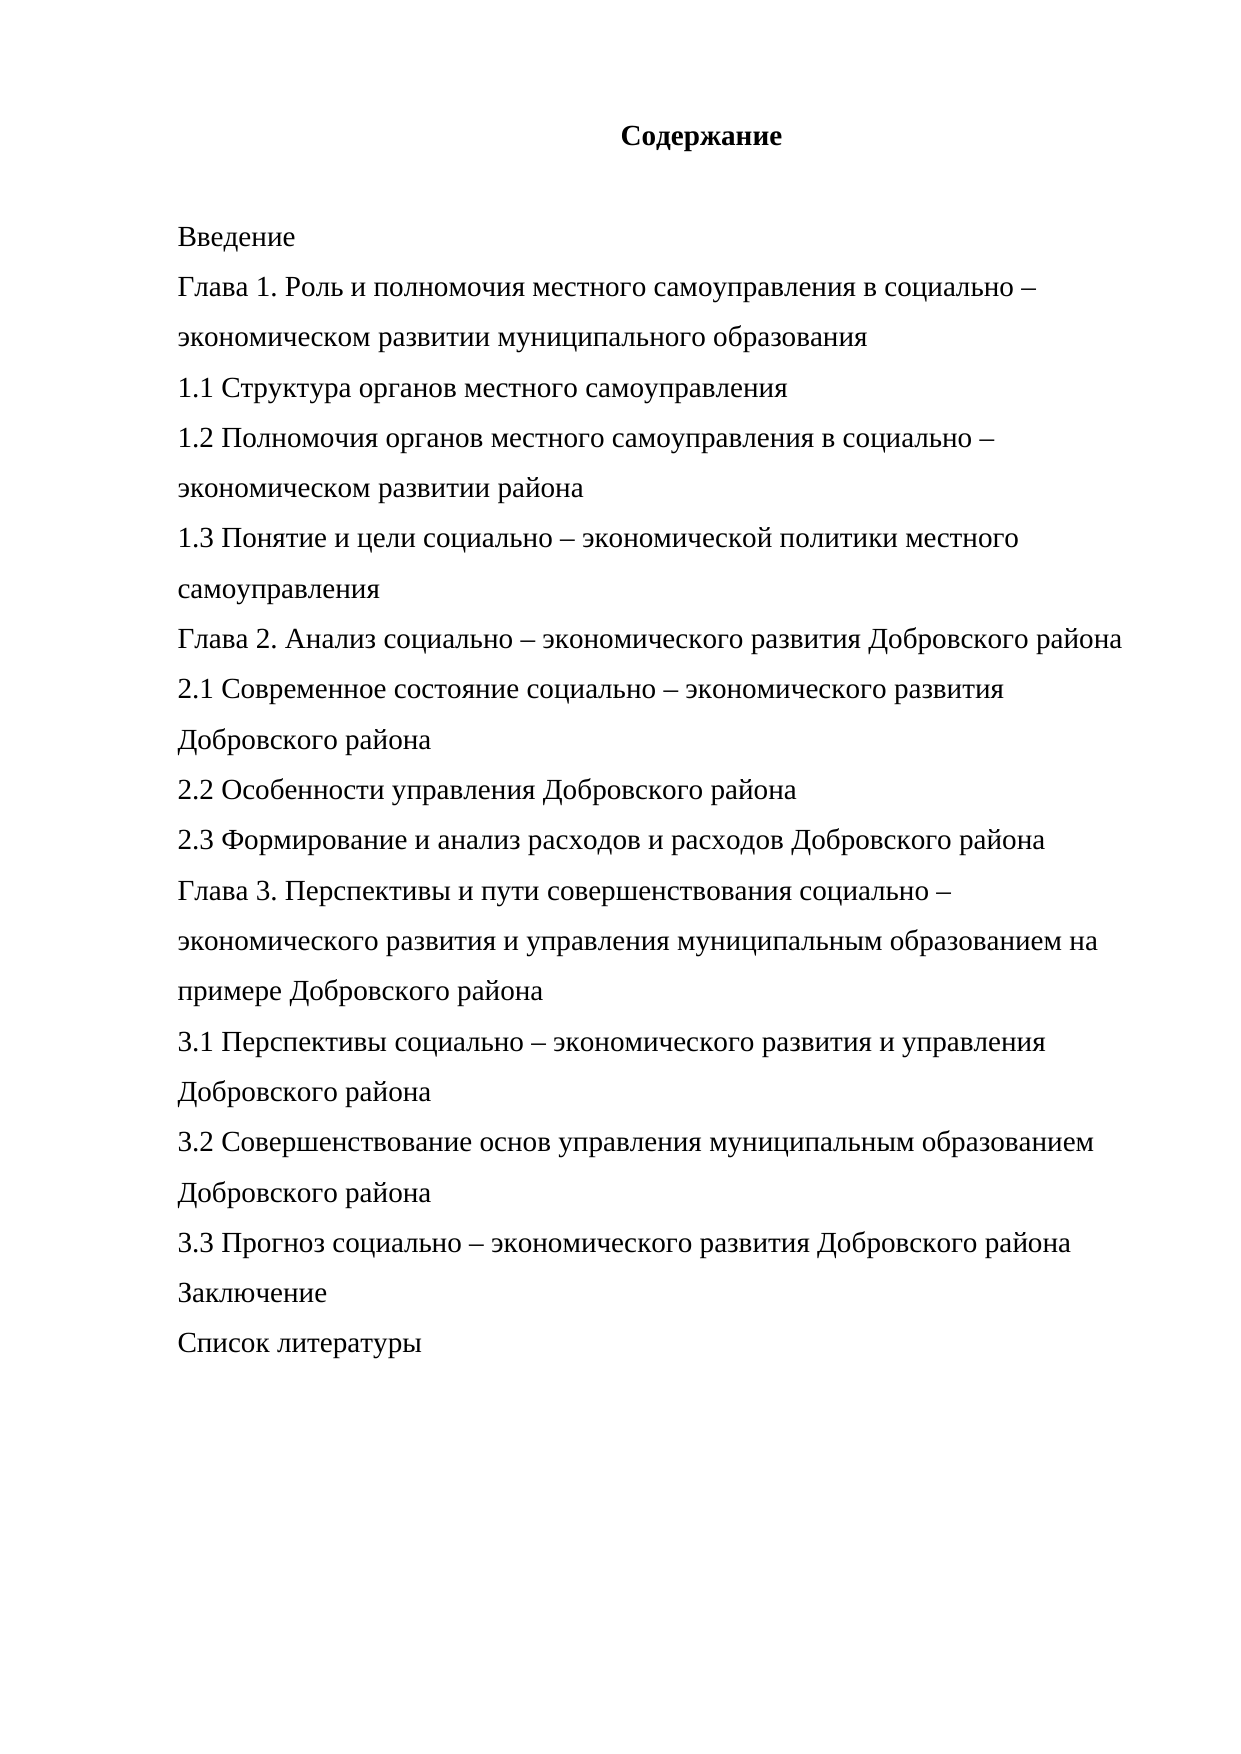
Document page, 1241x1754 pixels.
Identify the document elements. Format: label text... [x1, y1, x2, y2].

text Глава 2. Анализ социально – экономического развития Добровского района [177, 621, 1152, 655]
text Содержание [177, 118, 1152, 152]
text Глава 3. Перспективы и пути совершенствования социально – экономического развития и управления муниципальным образованием на примере Добровского района [177, 873, 1152, 1007]
text Заключение [177, 1275, 1152, 1309]
text Список литературы [177, 1326, 1152, 1359]
text 2.2 Особенности управления Добровского района [177, 772, 1152, 806]
text 1.3 Понятие и цели социально – экономической политики местного самоуправления [177, 521, 1152, 604]
text 2.3 Формирование и анализ расходов и расходов Добровского района [177, 822, 1152, 856]
text 3.2 Совершенствование основ управления муниципальным образованием Добровского района [177, 1124, 1152, 1208]
text Введение [177, 219, 1152, 252]
text 3.3 Прогноз социально – экономического развития Добровского района [177, 1225, 1152, 1258]
text 3.1 Перспективы социально – экономического развития и управления Добровского района [177, 1024, 1152, 1108]
text 1.2 Полномочия органов местного самоуправления в социально – экономическом развитии района [177, 420, 1152, 504]
text 1.1 Структура органов местного самоуправления [177, 370, 1152, 403]
text Глава 1. Роль и полномочия местного самоуправления в социально – экономическом развитии муниципального образования [177, 269, 1152, 353]
text 2.1 Современное состояние социально – экономического развития Добровского района [177, 672, 1152, 755]
